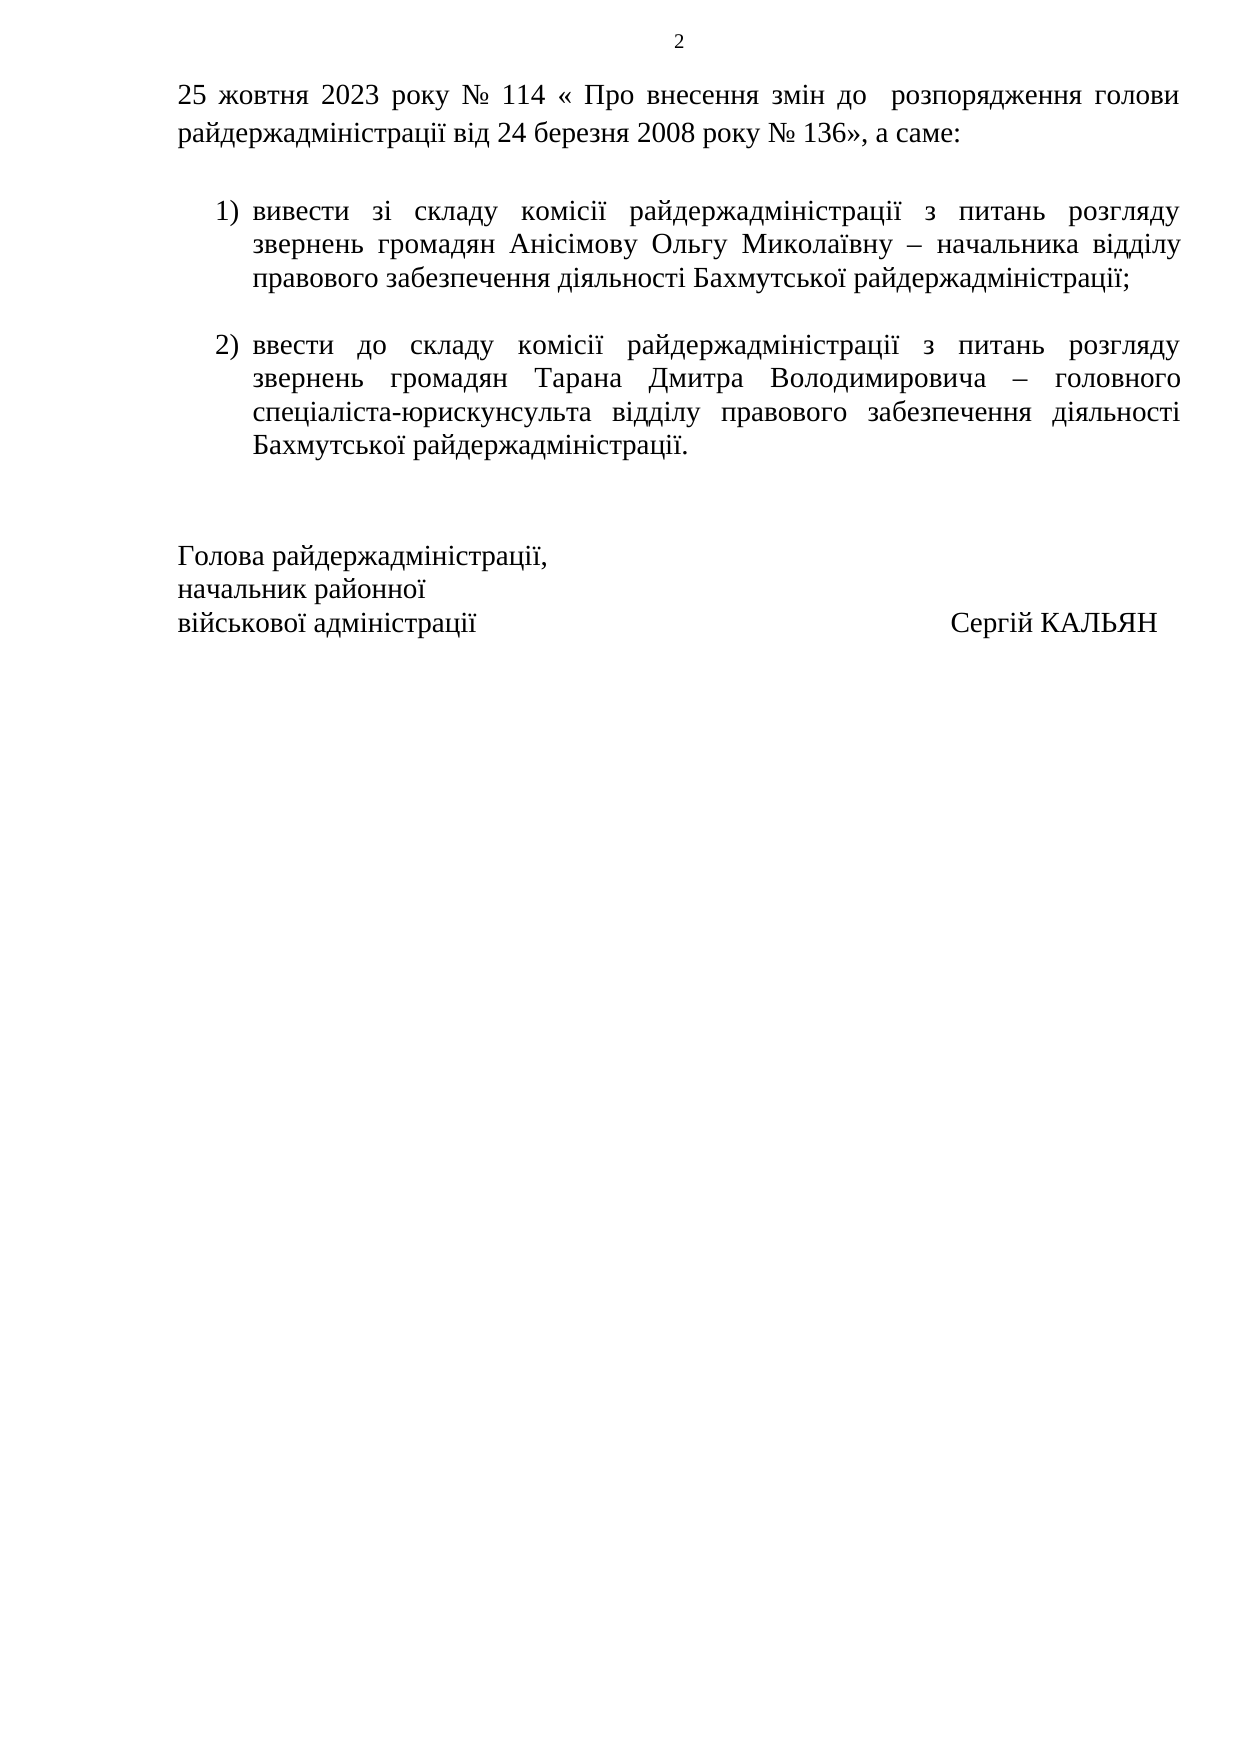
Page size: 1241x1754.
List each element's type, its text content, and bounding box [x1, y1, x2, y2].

text військової адміністрації Сергій КАЛЬЯН [177, 605, 1181, 639]
text Голова райдержадміністрації, [177, 538, 1181, 572]
list вивести зі складу комісії райдержадміністрації з питань розгляду звернень громадян Анісімову Ольгу Миколаївну – начальника відділу правового забезпечення діяльності Бахмутської райдержадміністрації; [215, 193, 1181, 293]
text начальник районної [177, 572, 1181, 605]
list ввести до складу комісії райдержадміністрації з питань розгляду звернень громадян Тарана Дмитра Володимировича – головного спеціаліста-юрискунсульта відділу правового забезпечення діяльності Бахмутської райдержадміністрації. [215, 327, 1181, 461]
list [177, 77, 1181, 149]
